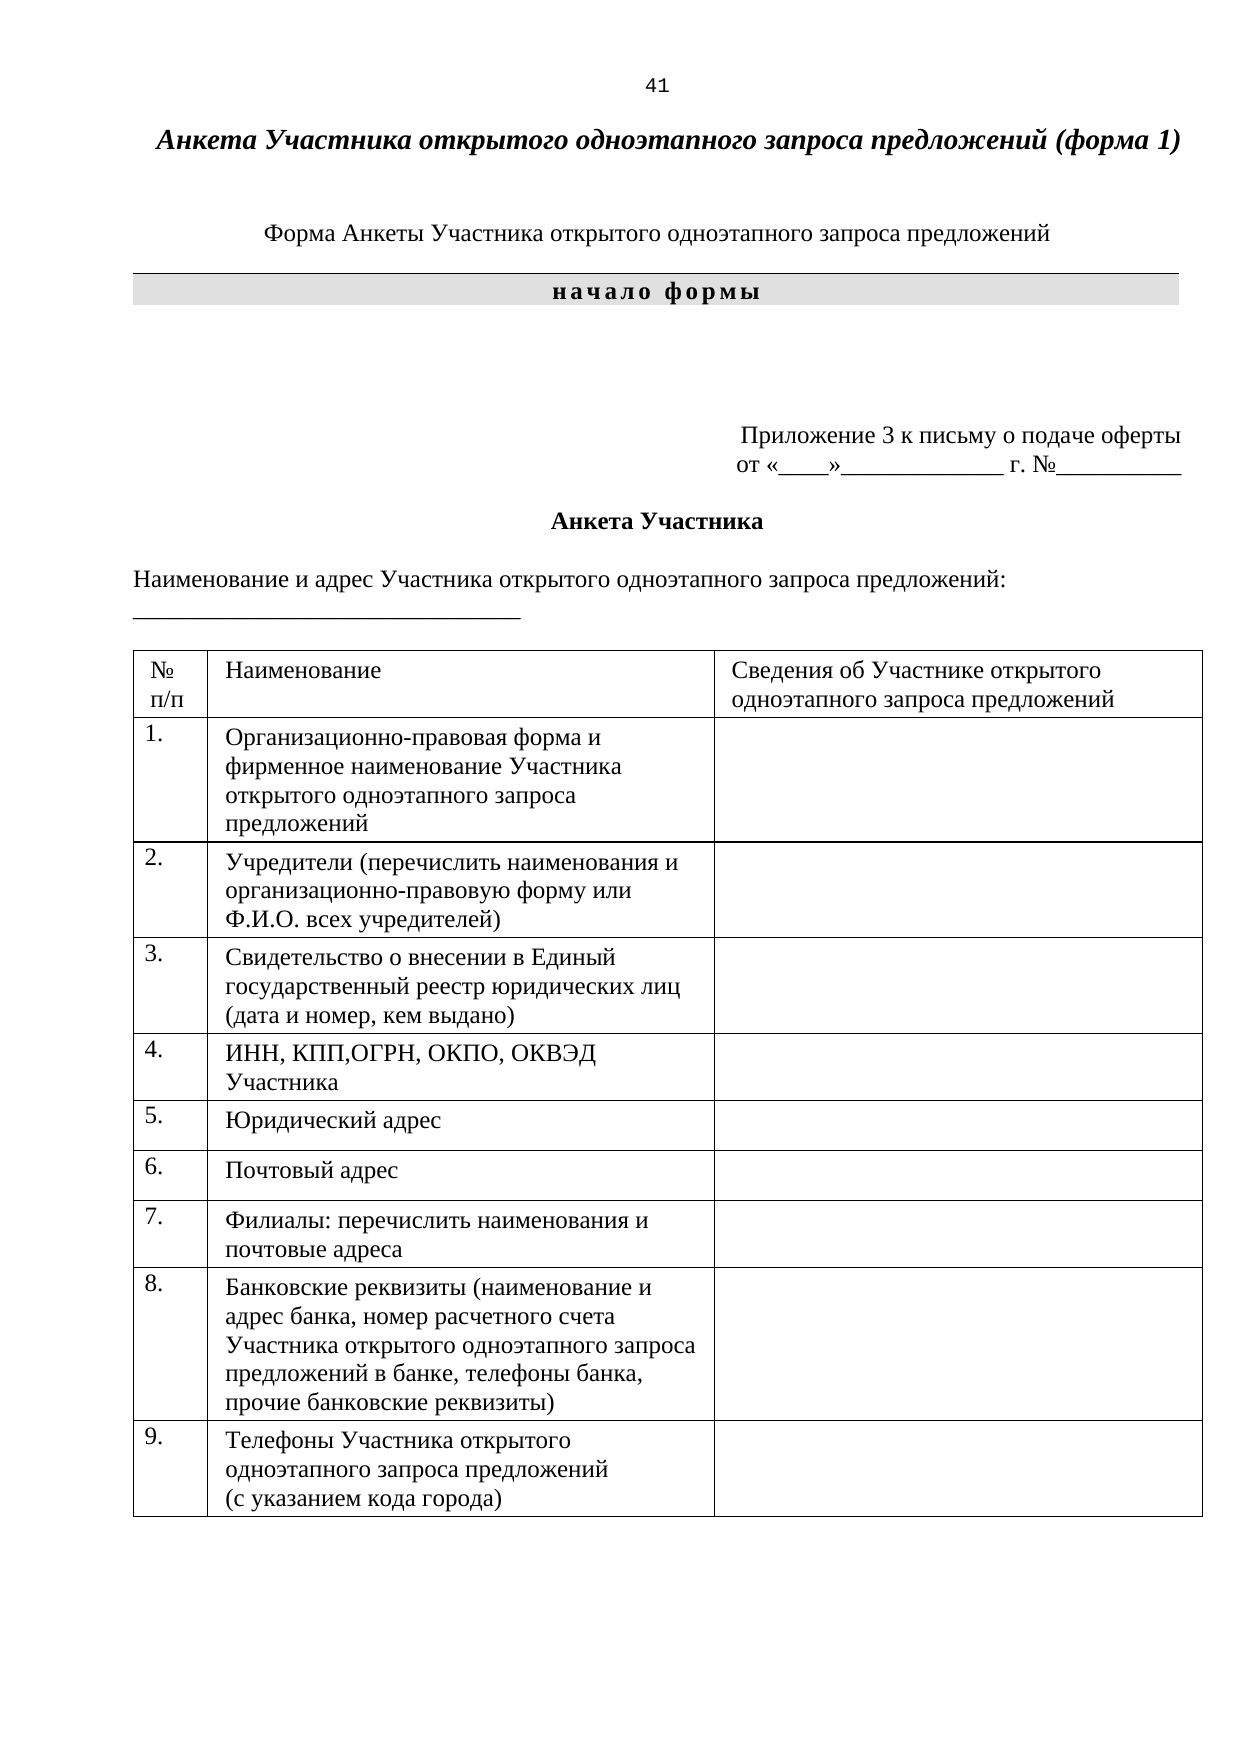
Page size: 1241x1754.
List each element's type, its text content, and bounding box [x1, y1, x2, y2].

table_cell [715, 1101, 1202, 1150]
text Приложение 3 к письму о подаче оферты от «____»_____________ г. №__________ [133, 420, 1181, 478]
text Анкета Участника [133, 506, 1181, 535]
table_cell Учредители (перечислить наименования и организационно-правовую форму или Ф.И.О. всех учредителей) [208, 843, 714, 937]
table_cell [134, 1421, 207, 1516]
table_cell [715, 843, 1202, 937]
table_cell Свидетельство о внесении в Единый государственный реестр юридических лиц (дата и номер, кем выдано) [208, 938, 714, 1033]
table_cell [715, 1421, 1202, 1516]
table_header Наименование [208, 651, 714, 717]
table_cell [715, 938, 1202, 1033]
table_cell [715, 1201, 1202, 1267]
text Наименование и адрес Участника открытого одноэтапного запроса предложений: _______________________________ [133, 564, 1181, 621]
table_cell Банковские реквизиты (наименование и адрес банка, номер расчетного счета Участника открытого одноэтапного запроса предложений в банке, телефоны банка, прочие банковские реквизиты) [208, 1268, 714, 1420]
table_cell [134, 1034, 207, 1099]
table_cell [715, 1268, 1202, 1420]
table_cell [134, 1151, 207, 1200]
table_cell Организационно-правовая форма и фирменное наименование Участника открытого одноэтапного запроса предложений [208, 718, 714, 841]
table_cell Юридический адрес [208, 1101, 714, 1150]
table_cell [715, 1151, 1202, 1200]
table_cell [134, 718, 207, 841]
table_cell ИНН, КПП,ОГРН, ОКПО, ОКВЭД Участника [208, 1034, 714, 1099]
table_cell [134, 843, 207, 937]
table_cell [134, 1101, 207, 1150]
table_header Сведения об Участнике открытого одноэтапного запроса предложений [715, 651, 1202, 717]
text начало формы [133, 274, 1179, 305]
table_cell [134, 1201, 207, 1267]
table_cell Филиалы: перечислить наименования и почтовые адреса [208, 1201, 714, 1267]
table_cell [134, 1268, 207, 1420]
table_cell [134, 938, 207, 1033]
table_cell [715, 1034, 1202, 1099]
table_header № п/п [134, 651, 207, 717]
table_cell [715, 718, 1202, 841]
text Форма Анкеты Участника открытого одноэтапного запроса предложений [133, 218, 1181, 246]
table_cell Почтовый адрес [208, 1151, 714, 1200]
subtitle Анкета Участника открытого одноэтапного запроса предложений (форма 3) [133, 122, 1181, 156]
table_cell Телефоны Участника открытого одноэтапного запроса предложений (с указанием кода города) [208, 1421, 714, 1516]
